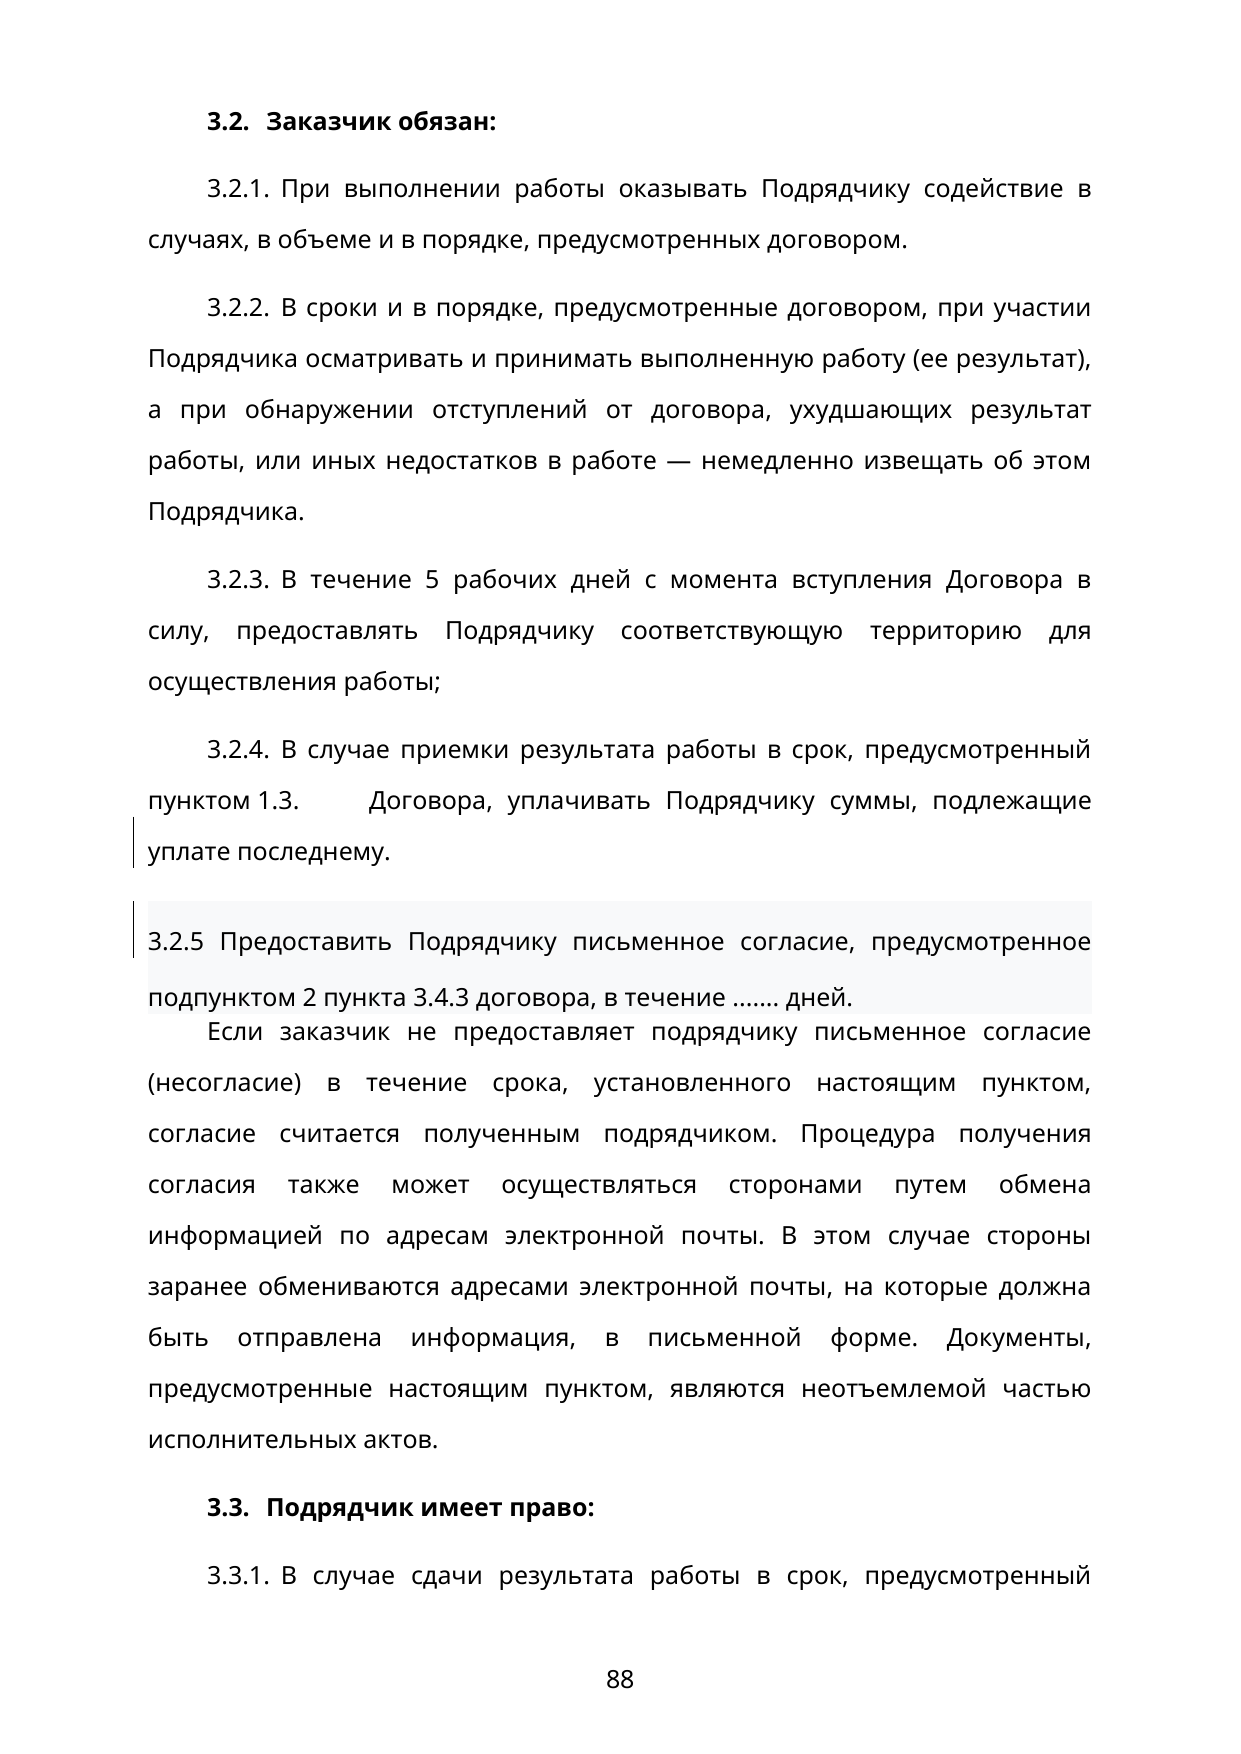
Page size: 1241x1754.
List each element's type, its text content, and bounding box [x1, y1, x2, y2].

text 3.2.3. В течение 5 рабочих дней с момента вступления Договора в силу, предоставлять Подрядчику соответствующую территорию для осуществления работы; [148, 562, 1092, 698]
text 3.2.2. В сроки и в порядке, предусмотренные договором, при участии Подрядчика осматривать и принимать выполненную работу (ее результат), а при обнаружении отступлений от договора, ухудшающих результат работы, или иных недостатков в работе — немедленно извещать об этом Подрядчика. [148, 290, 1092, 528]
text 3.2.1. При выполнении работы оказывать Подрядчику содействие в случаях, в объеме и в порядке, предусмотренных договором. [148, 171, 1092, 256]
text 3.3. Подрядчик имеет право: [148, 1490, 1092, 1524]
text Если заказчик не предоставляет подрядчику письменное согласие (несогласие) в течение срока, установленного настоящим пунктом, согласие считается полученным подрядчиком. Процедура получения согласия также может осуществляться сторонами путем обмена информацией по адресам электронной почты. В этом случае стороны заранее обмениваются адресами электронной почты, на которые должна быть отправлена информация, в письменной форме. Документы, предусмотренные настоящим пунктом, являются неотъемлемой частью исполнительных актов. [148, 1014, 1092, 1456]
text 3.2. Заказчик обязан: [148, 103, 1092, 137]
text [148, 1558, 1092, 1592]
text 3.2.4. В случае приемки результата работы в срок, предусмотренный пунктом 1.3. Договора, уплачивать Подрядчику суммы, подлежащие уплате последнему. [148, 732, 1092, 868]
text 3.2.5 Предоставить Подрядчику письменное согласие, предусмотренное подпунктом 2 пункта 3.4.3 договора, в течение ....... дней. [148, 901, 1092, 1014]
